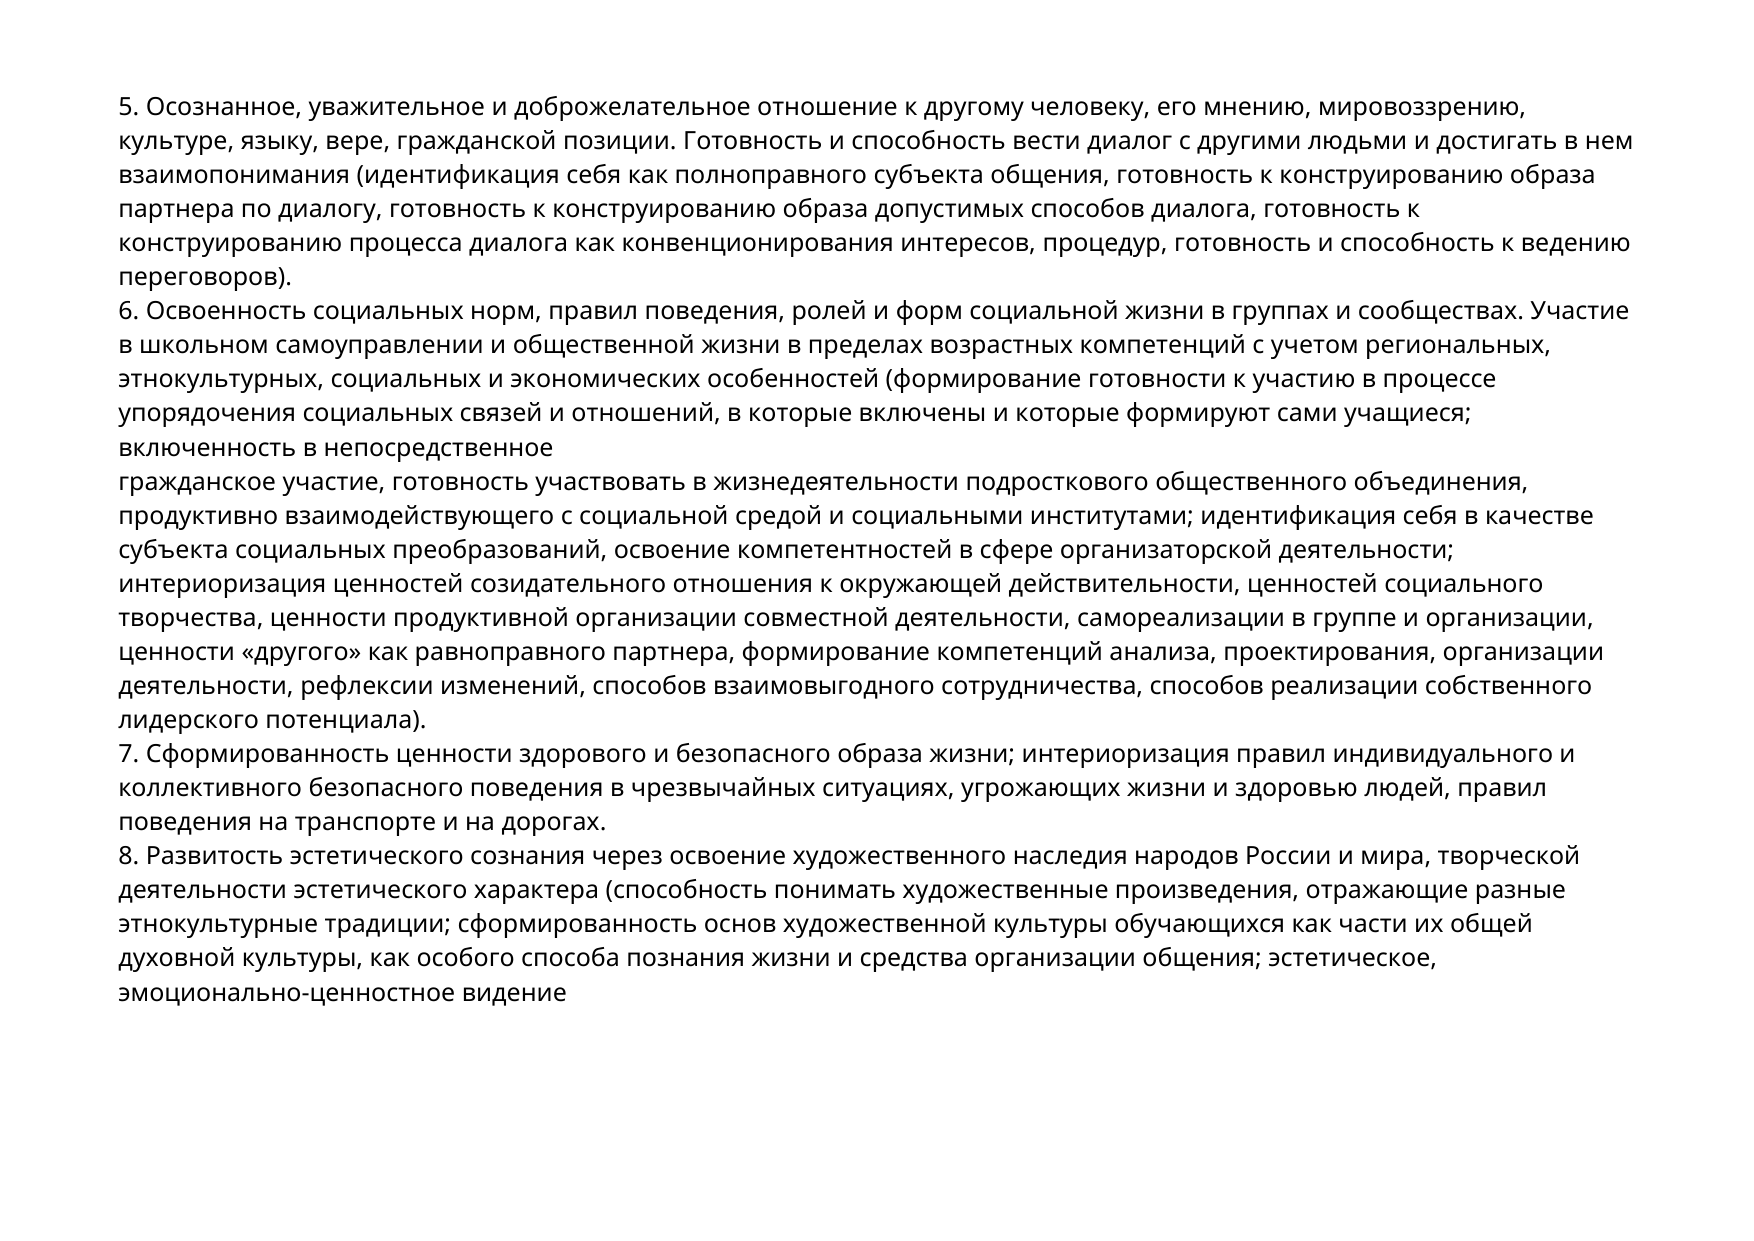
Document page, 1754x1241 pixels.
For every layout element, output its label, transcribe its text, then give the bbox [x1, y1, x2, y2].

text 7. Сформированность ценности здорового и безопасного образа жизни; интериоризация правил индивидуального и коллективного безопасного поведения в чрезвычайных ситуациях, угрожающих жизни и здоровью людей, правил поведения на транспорте и на дорогах. [118, 736, 1636, 838]
text 8. Развитость эстетического сознания через освоение художественного наследия народов России и мира, творческой деятельности эстетического характера (способность понимать художественные произведения, отражающие разные этнокультурные традиции; сформированность основ художественной культуры обучающихся как части их общей духовной культуры, как особого способа познания жизни и средства организации общения; эстетическое, эмоционально-ценностное видение [118, 838, 1636, 1008]
text 6. Освоенность социальных норм, правил поведения, ролей и форм социальной жизни в группах и сообществах. Участие в школьном самоуправлении и общественной жизни в пределах возрастных компетенций с учетом региональных, этнокультурных, социальных и экономических особенностей (формирование готовности к участию в процессе упорядочения социальных связей и отношений, в которые включены и которые формируют сами учащиеся; включенность в непосредственное [118, 293, 1636, 463]
text гражданское участие, готовность участвовать в жизнедеятельности подросткового общественного объединения, продуктивно взаимодействующего с социальной средой и социальными институтами; идентификация себя в качестве субъекта социальных преобразований, освоение компетентностей в сфере организаторской деятельности; интериоризация ценностей созидательного отношения к окружающей действительности, ценностей социального творчества, ценности продуктивной организации совместной деятельности, самореализации в группе и организации, ценности «другого» как равноправного партнера, формирование компетенций анализа, проектирования, организации деятельности, рефлексии изменений, способов взаимовыгодного сотрудничества, способов реализации собственного лидерского потенциала). [118, 463, 1636, 736]
text 5. Осознанное, уважительное и доброжелательное отношение к другому человеку, его мнению, мировоззрению, культуре, языку, вере, гражданской позиции. Готовность и способность вести диалог с другими людьми и достигать в нем взаимопонимания (идентификация себя как полноправного субъекта общения, готовность к конструированию образа партнера по диалогу, готовность к конструированию образа допустимых способов диалога, готовность к конструированию процесса диалога как конвенционирования интересов, процедур, готовность и способность к ведению переговоров). [118, 88, 1636, 293]
